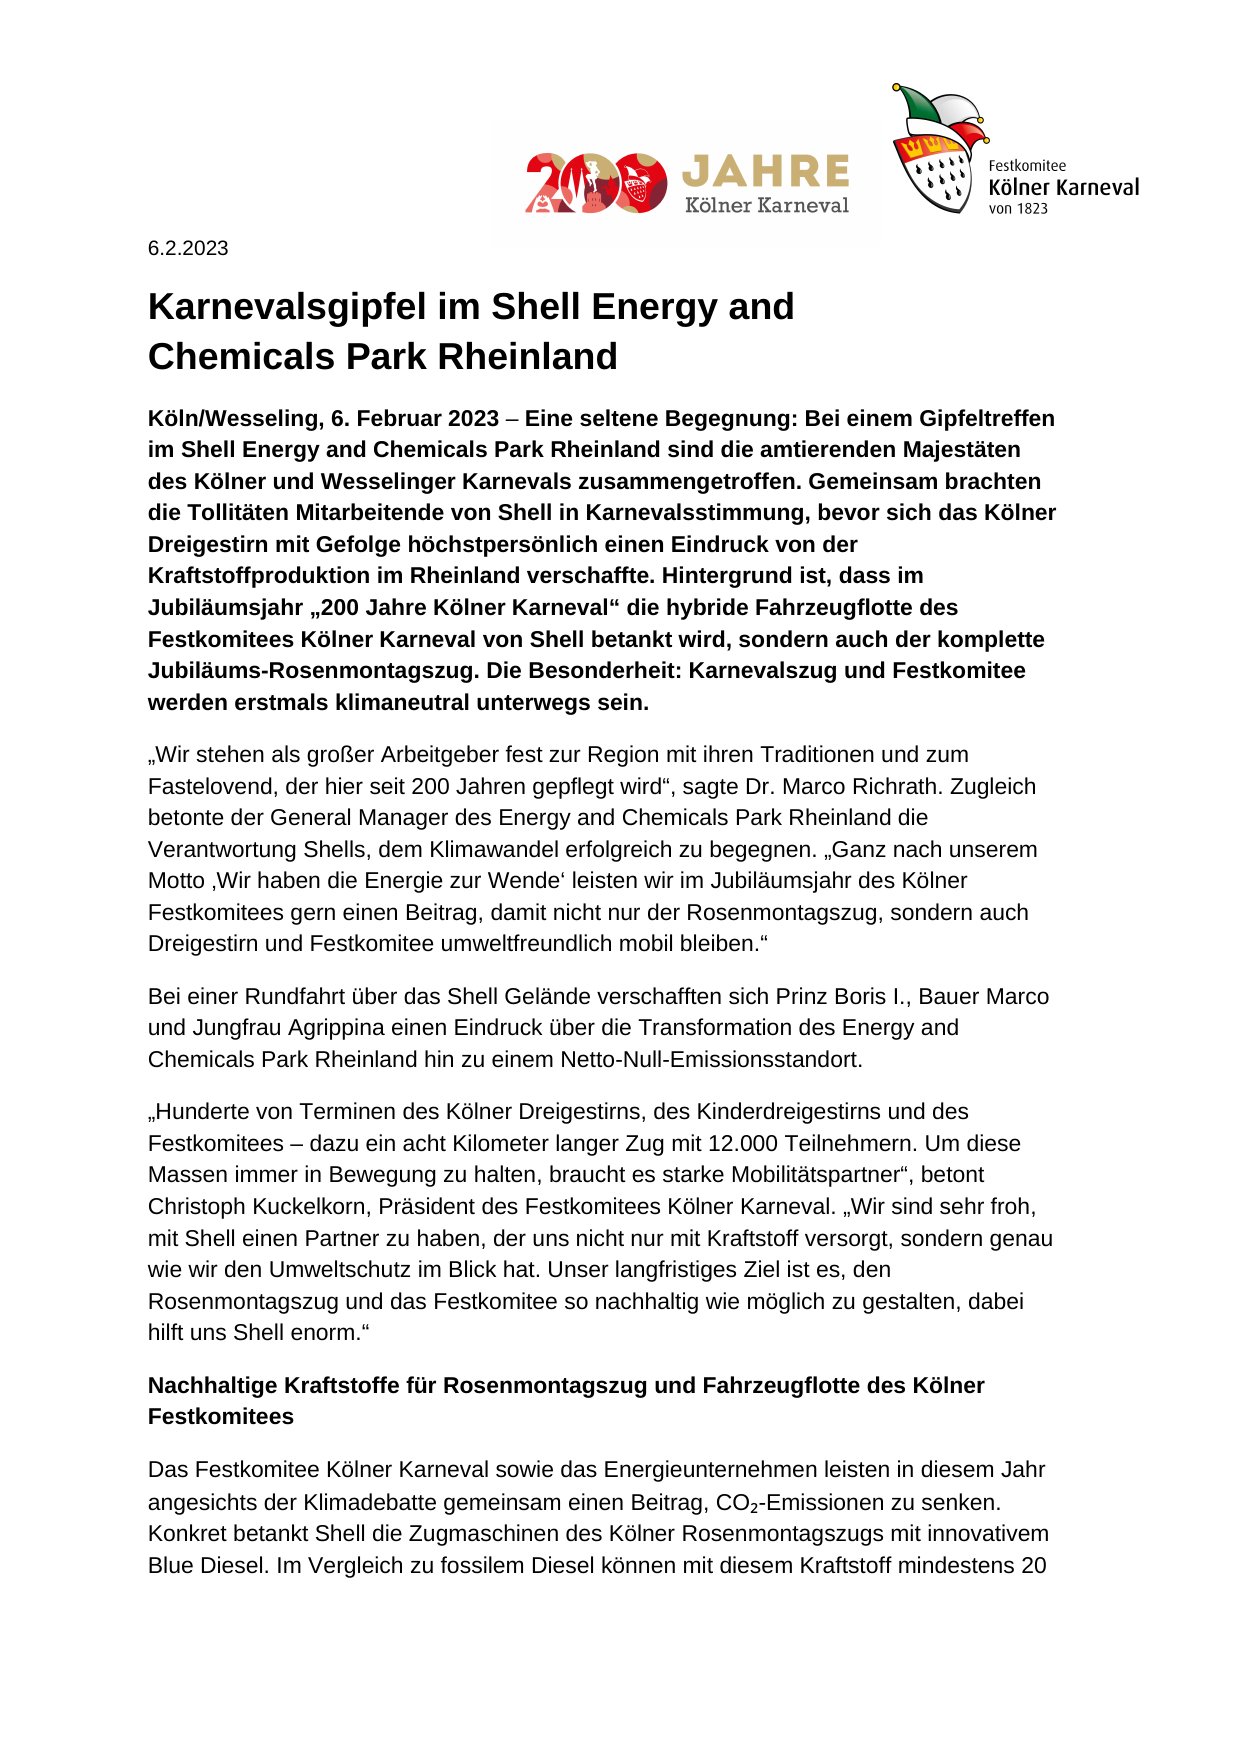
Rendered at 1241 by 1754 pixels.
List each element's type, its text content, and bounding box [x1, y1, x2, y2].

text Köln/Wesseling, 6. Februar 2023 – Eine seltene Begegnung: Bei einem Gipfeltreffen im Shell Energy and Chemicals Park Rheinland sind die amtierenden Majestäten des Kölner und Wesselinger Karnevals zusammengetroffen. Gemeinsam brachten die Tollitäten Mitarbeitende von Shell in Karnevalsstimmung, bevor sich das Kölner Dreigestirn mit Gefolge höchstpersönlich einen Eindruck von der Kraftstoffproduktion im Rheinland verschaffte. Hintergrund ist, dass im Jubiläumsjahr „200 Jahre Kölner Karneval“ die hybride Fahrzeugflotte des Festkomitees Kölner Karneval von Shell betankt wird, sondern auch der komplette Jubiläums-Rosenmontagszug. Die Besonderheit: Karnevalszug und Festkomitee werden erstmals klimaneutral unterwegs sein. [148, 404, 1063, 715]
picture [890, 76, 1140, 217]
text 6.2.2023 [148, 236, 974, 260]
text „Hunderte von Terminen des Kölner Dreigestirns, des Kinderdreigestirns und des Festkomitees – dazu ein acht Kilometer langer Zug mit 12.000 Teilnehmern. Um diese Massen immer in Bewegung zu halten, braucht es starke Mobilitätspartner“, betont Christoph Kuckelkorn, Präsident des Festkomitees Kölner Karneval. „Wir sind sehr froh, mit Shell einen Partner zu haben, der uns nicht nur mit Kraftstoff versorgt, sondern genau wie wir den Umweltschutz im Blick hat. Unser langfristiges Ziel ist es, den Rosenmontagszug und das Festkomitee so nachhaltig wie möglich zu gestalten, dabei hilft uns Shell enorm.“ [148, 1098, 1063, 1346]
text Bei einer Rundfahrt über das Shell Gelände verschafften sich Prinz Boris I., Bauer Marco und Jungfrau Agrippina einen Eindruck über die Transformation des Energy and Chemicals Park Rheinland hin zu einem Netto-Null-Emissionsstandort. [148, 983, 1063, 1072]
text Nachhaltige Kraftstoffe für Rosenmontagszug und Fahrzeugflotte des Kölner Festkomitees [148, 1372, 1063, 1429]
text Karnevalsgipfel im Shell Energy and Chemicals Park Rheinland [148, 284, 974, 377]
picture [492, 120, 882, 236]
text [148, 1456, 1063, 1578]
text „Wir stehen als großer Arbeitgeber fest zur Region mit ihren Traditionen und zum Fastelovend, der hier seit 200 Jahren gepflegt wird“, sagte Dr. Marco Richrath. Zugleich betonte der General Manager des Energy and Chemicals Park Rheinland die Verantwortung Shells, dem Klimawandel erfolgreich zu begegnen. „Ganz nach unserem Motto ‚Wir haben die Energie zur Wende‘ leisten wir im Jubiläumsjahr des Kölner Festkomitees gern einen Beitrag, damit nicht nur der Rosenmontagszug, sondern auch Dreigestirn und Festkomitee umweltfreundlich mobil bleiben.“ [148, 741, 1063, 957]
